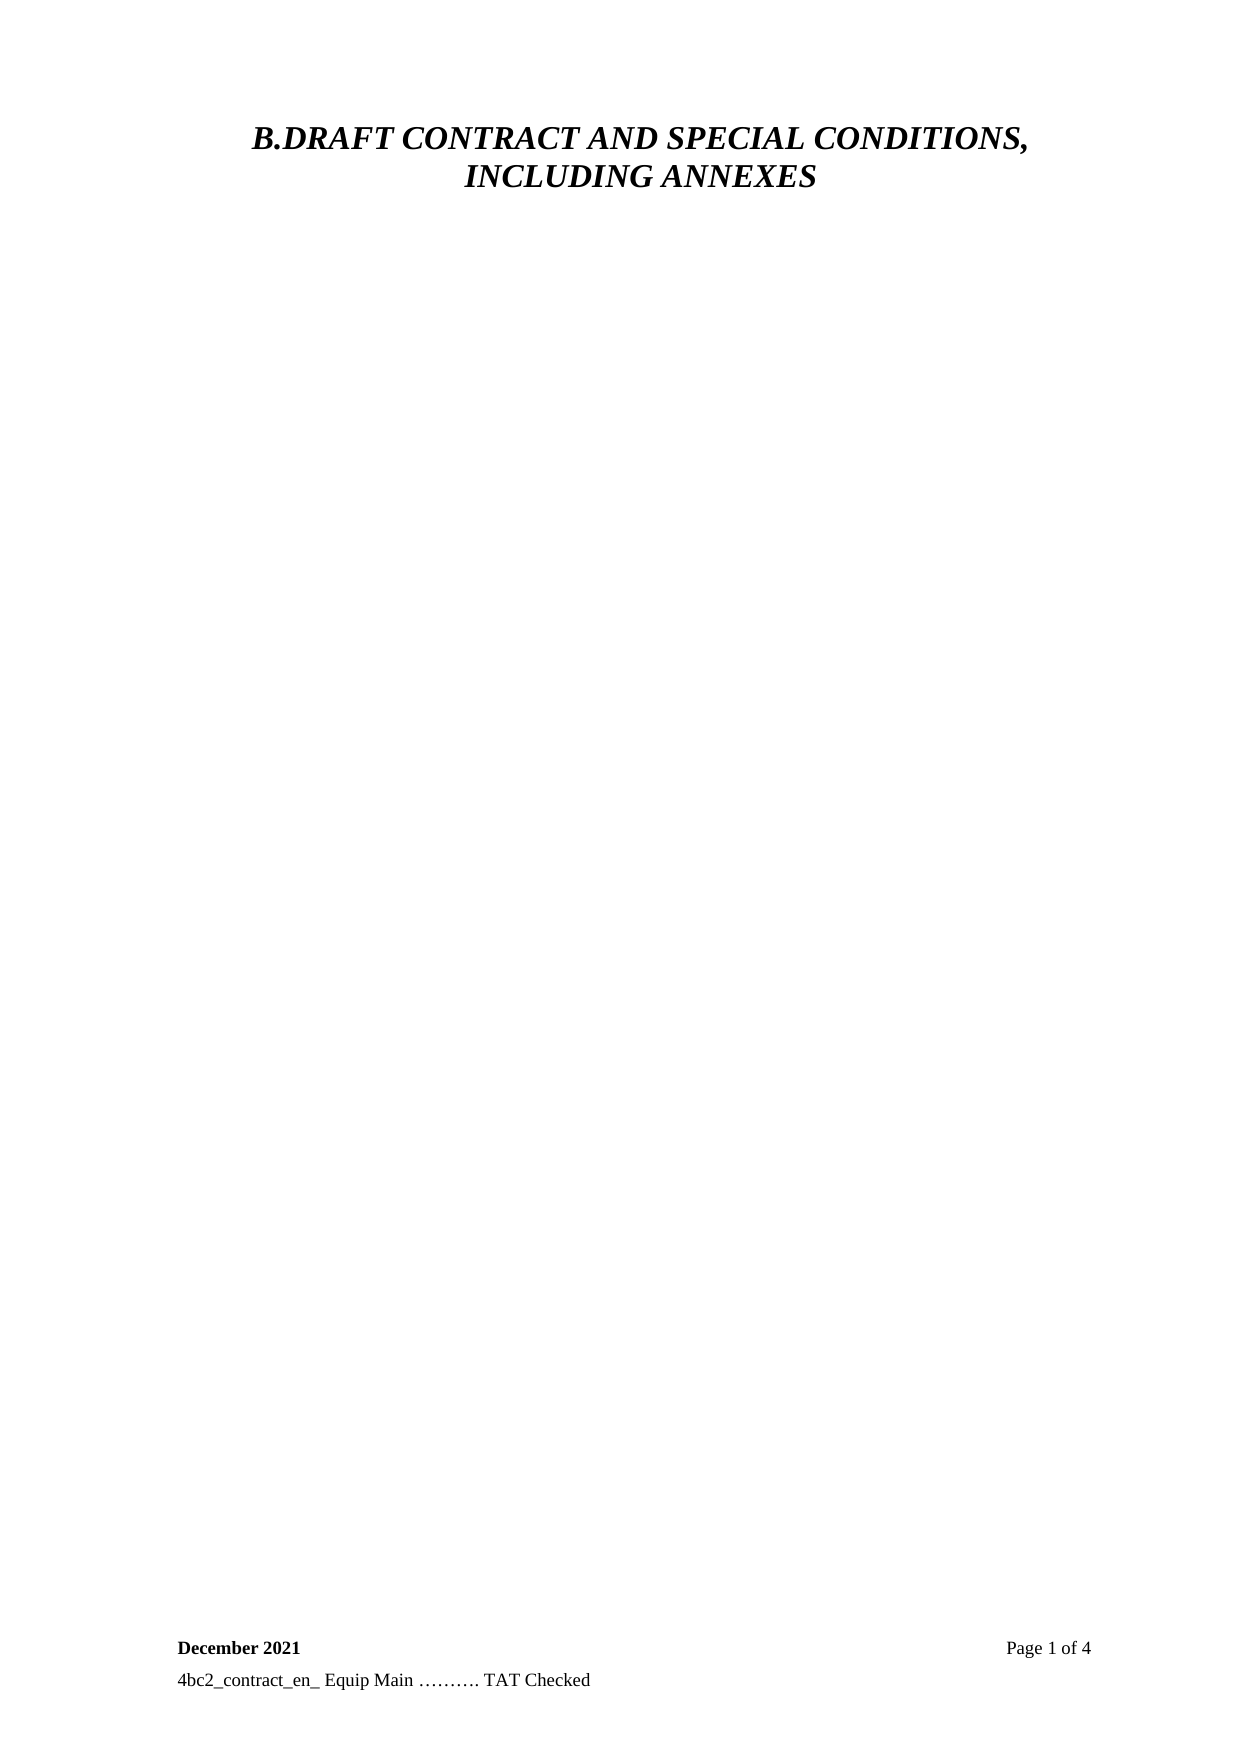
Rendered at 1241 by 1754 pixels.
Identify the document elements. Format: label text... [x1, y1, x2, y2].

subtitle B. DRAFT CONTRACT AND SPECIAL CONDITIONS, INCLUDING ANNEXES [177, 118, 1107, 195]
